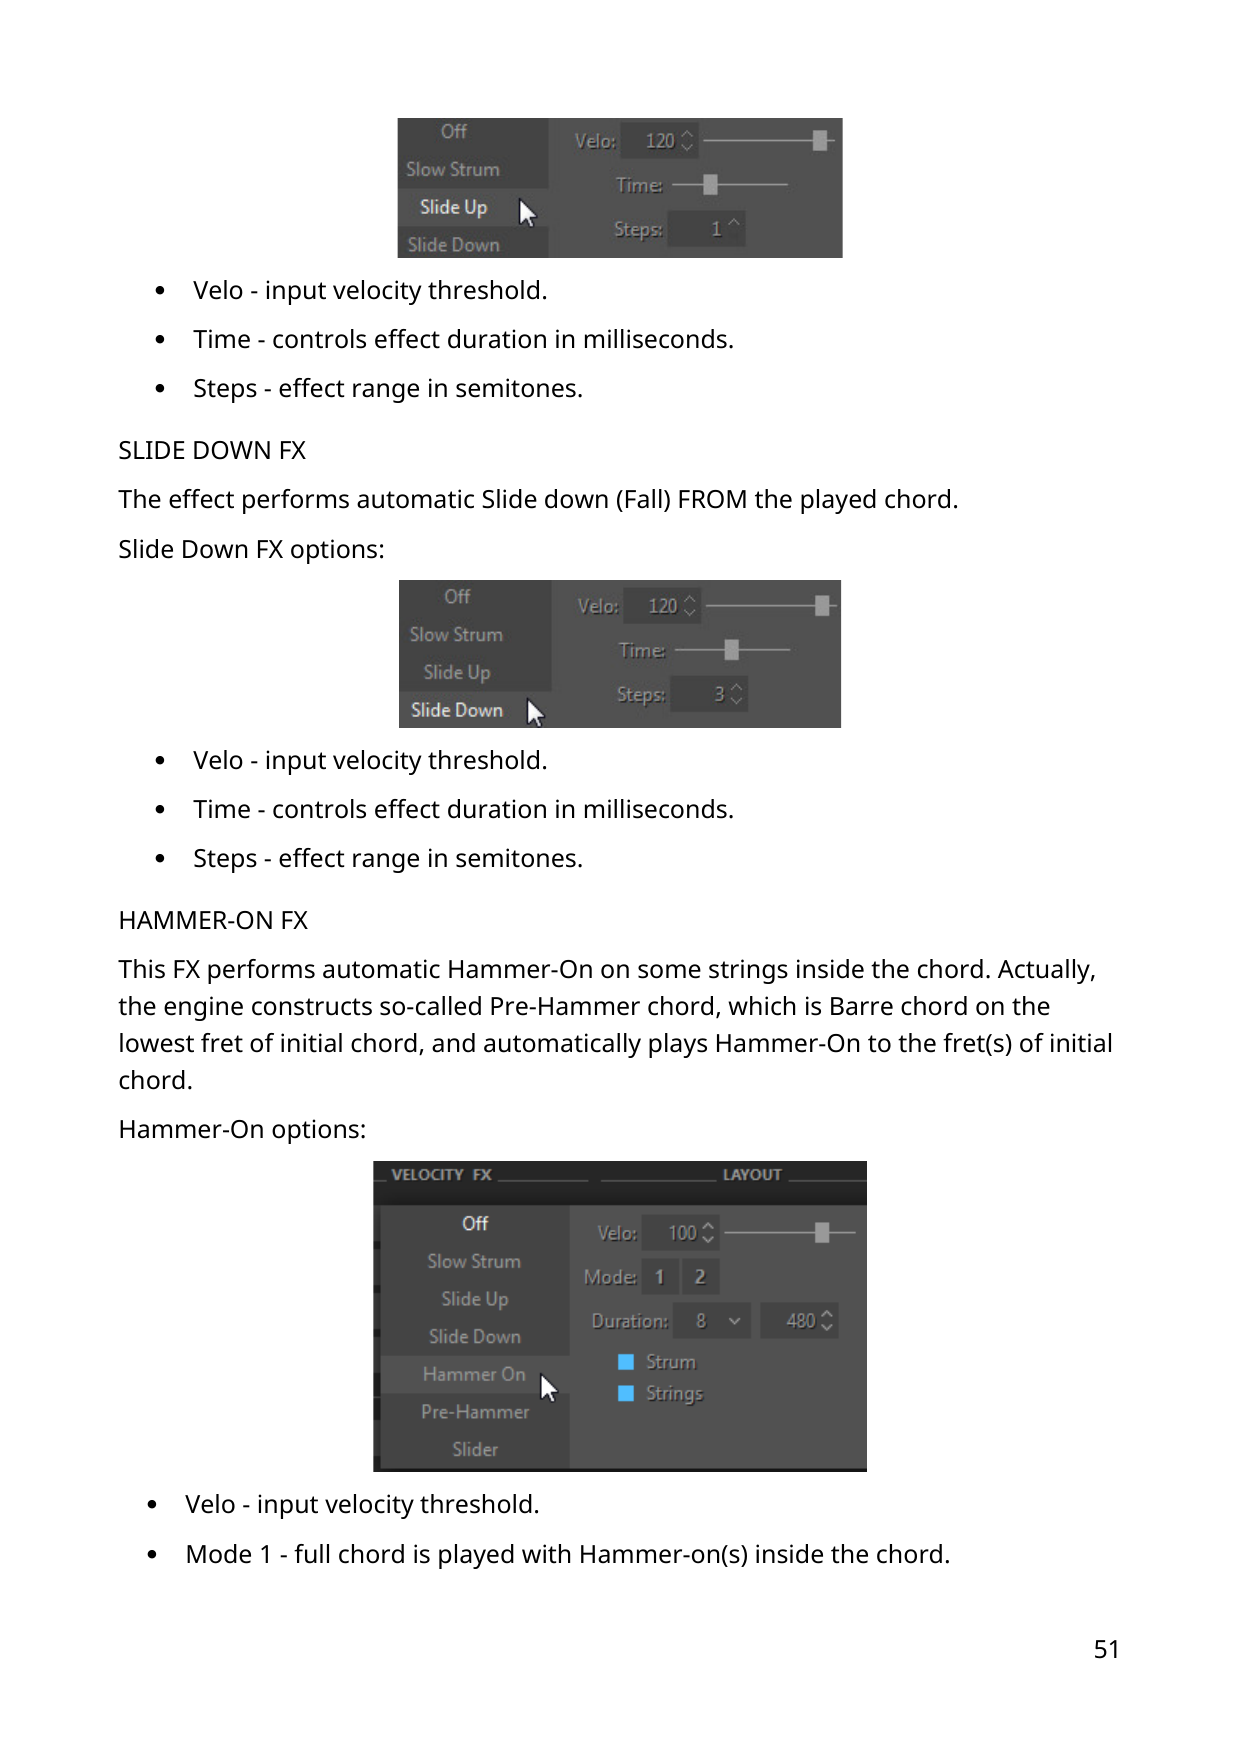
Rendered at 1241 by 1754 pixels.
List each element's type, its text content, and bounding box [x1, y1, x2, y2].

picture [399, 580, 842, 728]
text Hammer-On options: [118, 1112, 1122, 1146]
picture [397, 118, 843, 258]
list Time - controls effect duration in milliseconds. [156, 792, 1122, 826]
list Velo - input velocity threshold. [156, 743, 1122, 777]
text The effect performs automatic Slide down (Fall) FROM the played chord. [118, 482, 1122, 516]
subtitle Slide Down FX [118, 433, 1122, 467]
list Time - controls effect duration in milliseconds. [156, 322, 1122, 356]
picture [373, 1161, 867, 1472]
list Velo - input velocity threshold. [148, 1487, 1122, 1521]
text This FX performs automatic Hammer-On on some strings inside the chord. Actually, the engine constructs so-called Pre-Hammer chord, which is Barre chord on the lowest fret of initial chord, and automatically plays Hammer-On to the fret(s) of initial chord. [118, 952, 1122, 1097]
list Steps - effect range in semitones. [156, 371, 1122, 405]
subtitle Hammer-On FX [118, 903, 1122, 937]
list Steps - effect range in semitones. [156, 841, 1122, 875]
list Mode 1 - full chord is played with Hammer-on(s) inside the chord. [148, 1536, 1122, 1571]
list Velo - input velocity threshold. [156, 272, 1122, 306]
text Slide Down FX options: [118, 531, 1122, 565]
